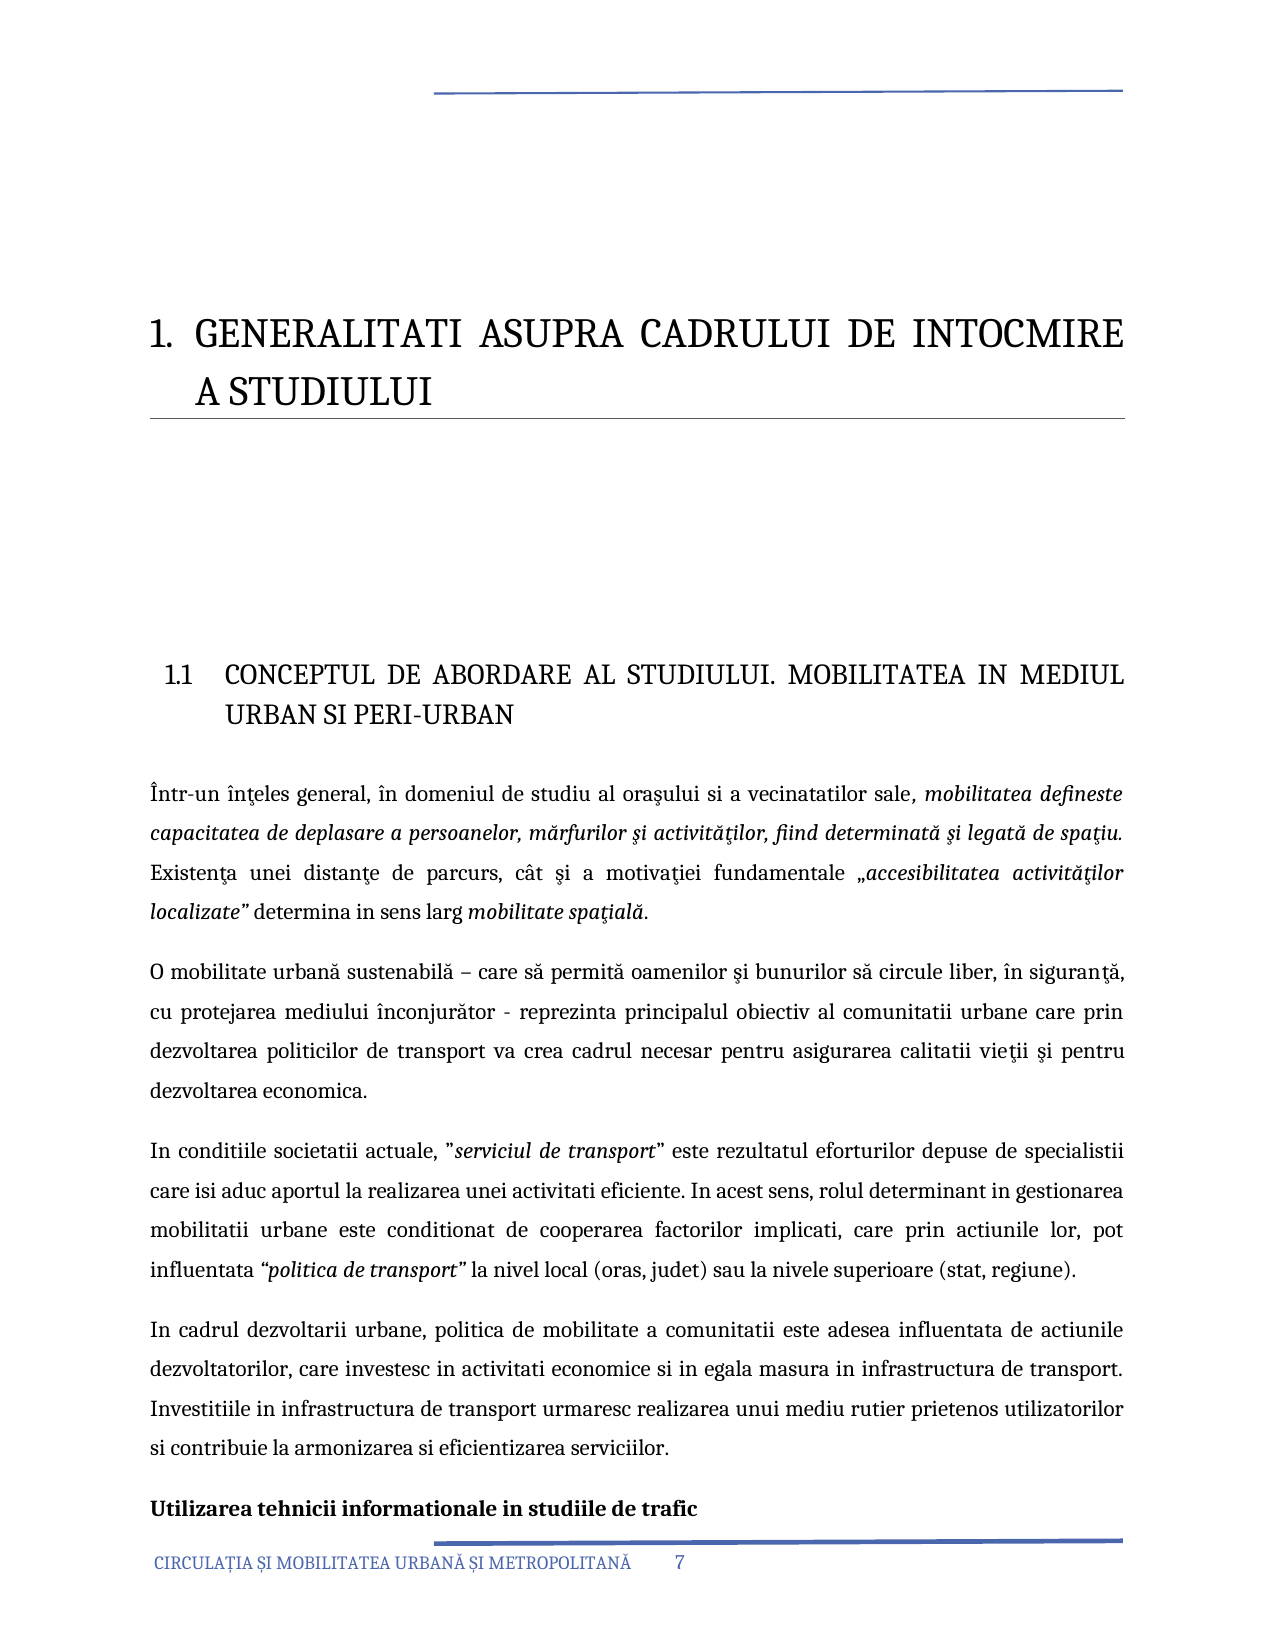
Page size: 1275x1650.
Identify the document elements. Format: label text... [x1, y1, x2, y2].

text O mobilitate urbană sustenabilă – care să permită oamenilor şi bunurilor să circule liber, în siguranţă, cu protejarea mediului înconjurător - reprezinta principalul obiectiv al comunitatii urbane care prin dezvoltarea politicilor de transport va crea cadrul necesar pentru asigurarea calitatii vieţii şi pentru dezvoltarea economica. [150, 959, 1125, 1104]
text Utilizarea tehnicii informationale in studiile de trafic [150, 1495, 1125, 1522]
text In conditiile societatii actuale, ”serviciul de transport” este rezultatul eforturilor depuse de specialistii care isi aduc aportul la realizarea unei activitati eficiente. In acest sens, rolul determinant in gestionarea mobilitatii urbane este conditionat de cooperarea factorilor implicati, care prin actiunile lor, pot influentata “politica de transport” la nivel local (oras, judet) sau la nivele superioare (stat, regiune). [150, 1138, 1125, 1283]
subtitle GENERALITATI ASUPRA CADRULUI DE INTOCMIRE A STUDIULUI [150, 310, 1125, 418]
text Într-un înţeles general, în domeniul de studiu al oraşului si a vecinatatilor sale, mobilitatea defineste capacitatea de deplasare a persoanelor, mărfurilor şi activităţilor, fiind determinată şi legată de spaţiu. Existenţa unei distanţe de parcurs, cât şi a motivaţiei fundamentale „accesibilitatea activităţilor localizate” determina in sens larg mobilitate spaţială. [150, 780, 1125, 925]
text In cadrul dezvoltarii urbane, politica de mobilitate a comunitatii este adesea influentata de actiunile dezvoltatorilor, care investesc in activitati economice si in egala masura in infrastructura de transport. Investitiile in infrastructura de transport urmaresc realizarea unui mediu rutier prietenos utilizatorilor si contribuie la armonizarea si eficientizarea serviciilor. [150, 1317, 1125, 1461]
subtitle Conceptul de abordare al studiului. Mobilitatea in mediul urban si peri-urban [165, 658, 1125, 732]
